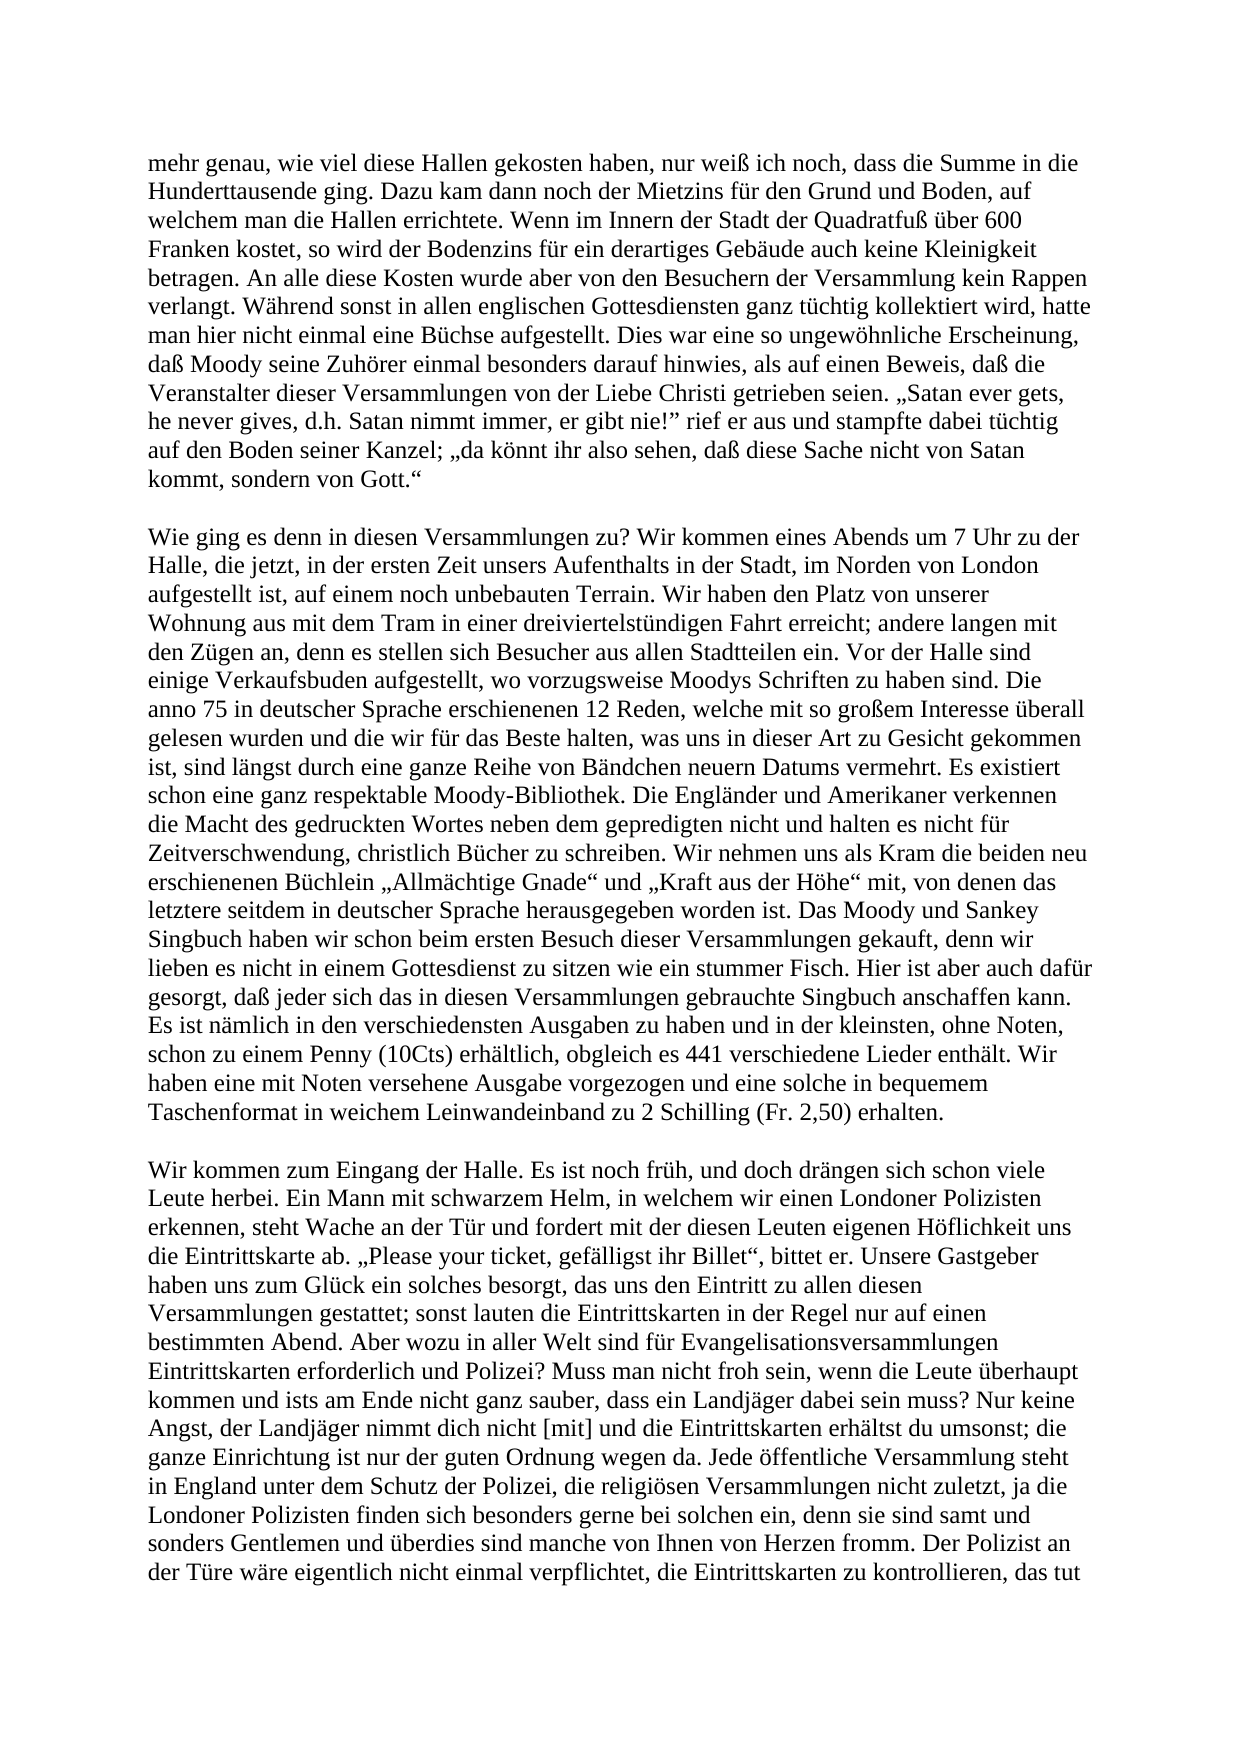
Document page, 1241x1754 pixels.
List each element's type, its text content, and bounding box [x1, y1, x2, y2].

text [148, 1155, 1093, 1586]
text Wie ging es denn in diesen Versammlungen zu? Wir kommen eines Abends um 7 Uhr zu der Halle, die jetzt, in der ersten Zeit unsers Aufenthalts in der Stadt, im Norden von London aufgestellt ist, auf einem noch unbebauten Terrain. Wir haben den Platz von unserer Wohnung aus mit dem Tram in einer dreiviertelstündigen Fahrt erreicht; andere langen mit den Zügen an, denn es stellen sich Besucher aus allen Stadtteilen ein. Vor der Halle sind einige Verkaufsbuden aufgestellt, wo vorzugsweise Moodys Schriften zu haben sind. Die anno 75 in deutscher Sprache erschienenen 12 Reden, welche mit so großem Interesse überall gelesen wurden und die wir für das Beste halten, was uns in dieser Art zu Gesicht gekommen ist, sind längst durch eine ganze Reihe von Bändchen neuern Datums vermehrt. Es existiert schon eine ganz respektable Moody-Bibliothek. Die Engländer und Amerikaner verkennen die Macht des gedruckten Wortes neben dem gepredigten nicht und halten es nicht für Zeitverschwendung, christlich Bücher zu schreiben. Wir nehmen uns als Kram die beiden neu erschienenen Büchlein „Allmächtige Gnade“ und „Kraft aus der Höhe“ mit, von denen das letztere seitdem in deutscher Sprache herausgegeben worden ist. Das Moody und Sankey Singbuch haben wir schon beim ersten Besuch dieser Versammlungen gekauft, denn wir lieben es nicht in einem Gottesdienst zu sitzen wie ein stummer Fisch. Hier ist aber auch dafür gesorgt, daß jeder sich das in diesen Versammlungen gebrauchte Singbuch anschaffen kann. Es ist nämlich in den verschiedensten Ausgaben zu haben und in der kleinsten, ohne Noten, schon zu einem Penny (10Cts) erhältlich, obgleich es 441 verschiedene Lieder enthält. Wir haben eine mit Noten versehene Ausgabe vorgezogen und eine solche in bequemem Taschenformat in weichem Leinwandeinband zu 2 Schilling (Fr. 2,50) erhalten. [148, 522, 1093, 1126]
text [148, 148, 1093, 493]
